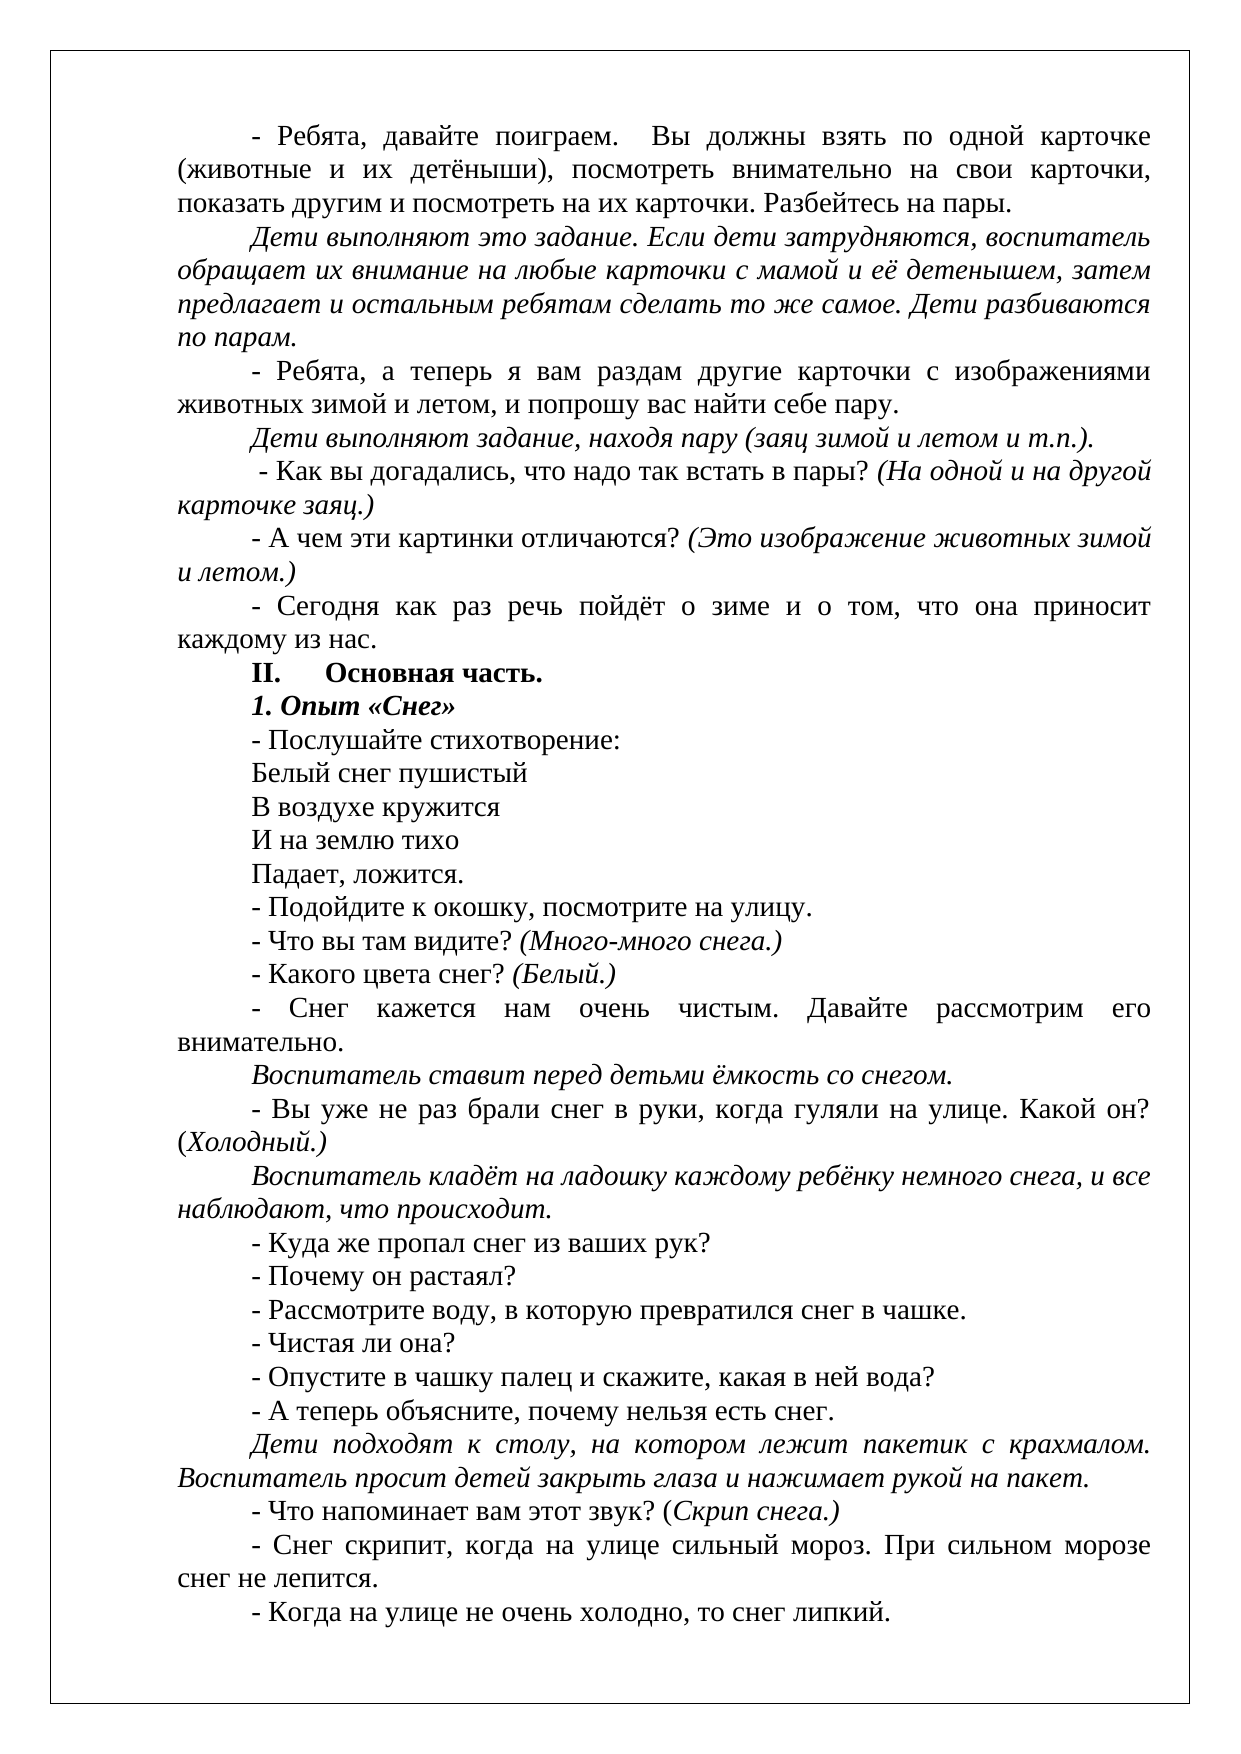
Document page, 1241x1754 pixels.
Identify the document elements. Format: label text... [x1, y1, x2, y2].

text - Снег кажется нам очень чистым. Давайте рассмотрим его внимательно. [177, 990, 1152, 1057]
text - Почему он растаял? [177, 1258, 1152, 1292]
text Белый снег пушистый [177, 755, 1152, 789]
text - Послушайте стихотворение: [177, 722, 1152, 755]
text Дети выполняют это задание. Если дети затрудняются, воспитатель обращает их внимание на любые карточки с мамой и её детенышем, затем предлагает и остальным ребятам сделать то же самое. Дети разбиваются по парам. [177, 219, 1152, 353]
text - Снег скрипит, когда на улице сильный мороз. При сильном морозе снег не лепится. [177, 1527, 1152, 1594]
list Основная часть. [177, 655, 1152, 688]
text - Сегодня как раз речь пойдёт о зиме и о том, что она приносит каждому из нас. [177, 588, 1152, 655]
text - Ребята, давайте поиграем. Вы должны взять по одной карточке (животные и их детёныши), посмотреть внимательно на свои карточки, показать другим и посмотреть на их карточки. Разбейтесь на пары. [177, 118, 1152, 219]
text - Какого цвета снег? (Белый.) [177, 957, 1152, 990]
text - Что напоминает вам этот звук? (Скрип снега.) [177, 1493, 1152, 1527]
text В воздухе кружится [177, 789, 1152, 822]
text - Рассмотрите воду, в которую превратился снег в чашке. [177, 1292, 1152, 1326]
text Воспитатель ставит перед детьми ёмкость со снегом. [177, 1057, 1152, 1091]
text И на землю тихо [177, 822, 1152, 856]
text - Что вы там видите? (Много-много снега.) [177, 923, 1152, 957]
text - Куда же пропал снег из ваших рук? [177, 1225, 1152, 1258]
text - А чем эти картинки отличаются? (Это изображение животных зимой и летом.) [177, 521, 1152, 588]
text - А теперь объясните, почему нельзя есть снег. [177, 1393, 1152, 1426]
text Дети выполняют задание, находя пару (заяц зимой и летом и т.п.). [177, 420, 1152, 453]
text Падает, ложится. [177, 856, 1152, 889]
text Дети подходят к столу, на котором лежит пакетик с крахмалом. Воспитатель просит детей закрыть глаза и нажимает рукой на пакет. [177, 1426, 1152, 1493]
text - Как вы догадались, что надо так встать в пары? (На одной и на другой карточке заяц.) [177, 453, 1152, 521]
text - Опустите в чашку палец и скажите, какая в ней вода? [177, 1359, 1152, 1393]
text - Ребята, а теперь я вам раздам другие карточки с изображениями животных зимой и летом, и попрошу вас найти себе пару. [177, 353, 1152, 420]
text 1. Опыт «Снег» [177, 688, 1152, 722]
text - Вы уже не раз брали снег в руки, когда гуляли на улице. Какой он? (Холодный.) [177, 1091, 1152, 1158]
text - Когда на улице не очень холодно, то снег липкий. [177, 1594, 1152, 1627]
text - Подойдите к окошку, посмотрите на улицу. [177, 889, 1152, 923]
text - Чистая ли она? [177, 1326, 1152, 1359]
text Воспитатель кладёт на ладошку каждому ребёнку немного снега, и все наблюдают, что происходит. [177, 1158, 1152, 1225]
